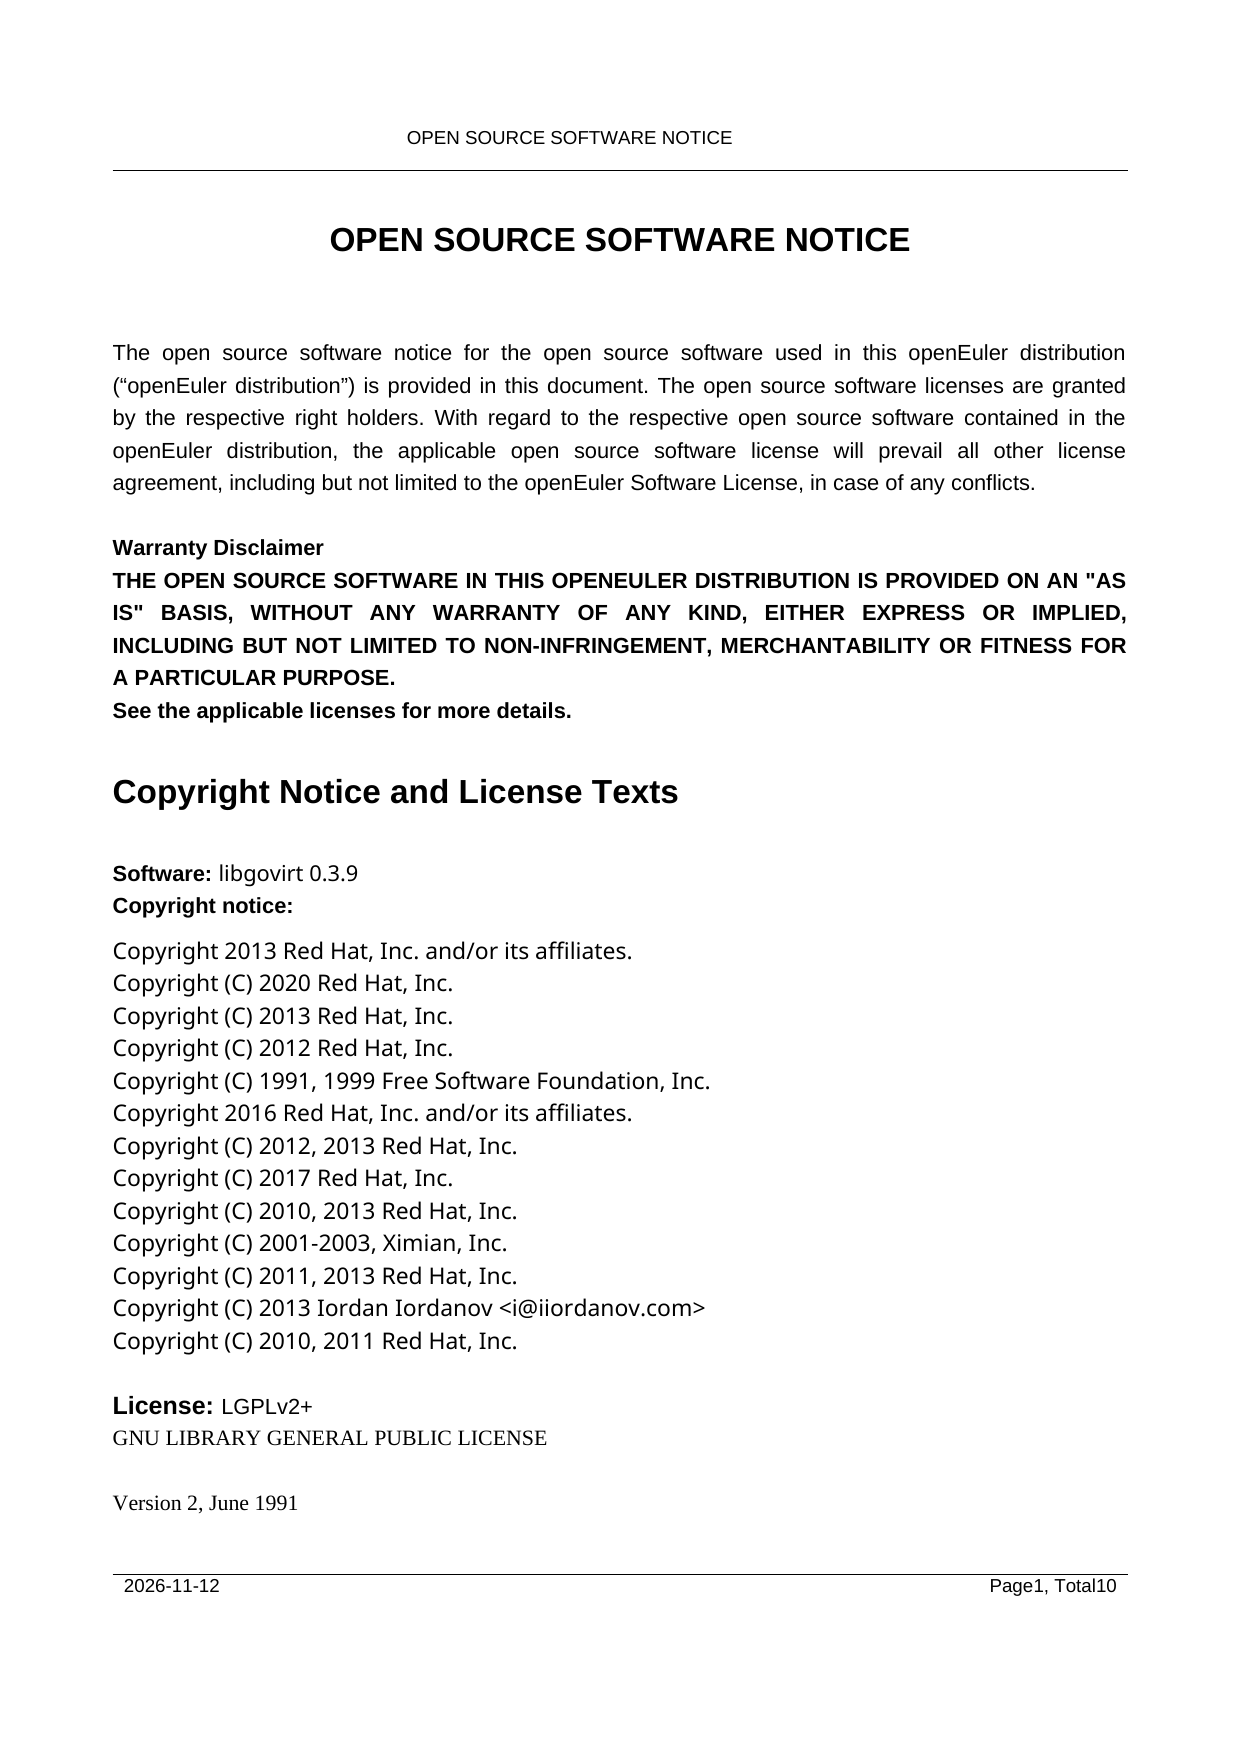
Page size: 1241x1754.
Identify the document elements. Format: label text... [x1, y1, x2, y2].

text Copyright notice: [112, 889, 1128, 921]
text OPEN SOURCE SOFTWARE NOTICE [112, 206, 1128, 271]
text The open source software notice for the open source software used in this openEuler distribution (“openEuler distribution”) is provided in this document. The open source software licenses are granted by the respective right holders. With regard to the respective open source software contained in the openEuler distribution, the applicable open source software license will prevail all other license agreement, including but not limited to the openEuler Software License, in case of any conflicts. [112, 336, 1128, 499]
text THE OPEN SOURCE SOFTWARE IN THIS OPENEULER DISTRIBUTION IS PROVIDED ON AN "AS IS" BASIS, WITHOUT ANY WARRANTY OF ANY KIND, EITHER EXPRESS OR IMPLIED, INCLUDING BUT NOT LIMITED TO NON-INFRINGEMENT, MERCHANTABILITY OR FITNESS FOR A PARTICULAR PURPOSE. See the applicable licenses for more details. [112, 564, 1128, 726]
text Copyright Notice and License Texts [112, 759, 1128, 824]
text License: LGPLv2+ [112, 1389, 1128, 1421]
text Copyright 2013 Red Hat, Inc. and/or its affiliates. Copyright (C) 2020 Red Hat, Inc. Copyright (C) 2013 Red Hat, Inc. Copyright (C) 2012 Red Hat, Inc. Copyright (C) 1991, 1999 Free Software Foundation, Inc. Copyright 2016 Red Hat, Inc. and/or its affiliates. Copyright (C) 2012, 2013 Red Hat, Inc. Copyright (C) 2017 Red Hat, Inc. Copyright (C) 2010, 2013 Red Hat, Inc. Copyright (C) 2001-2003, Ximian, Inc. Copyright (C) 2011, 2013 Red Hat, Inc. Copyright (C) 2013 Iordan Iordanov <i@iiordanov.com> Copyright (C) 2010, 2011 Red Hat, Inc. [112, 934, 1128, 1389]
title Software: libgovirt 0.3.9 [112, 856, 1128, 889]
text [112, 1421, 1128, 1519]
text Warranty Disclaimer [112, 531, 1128, 564]
